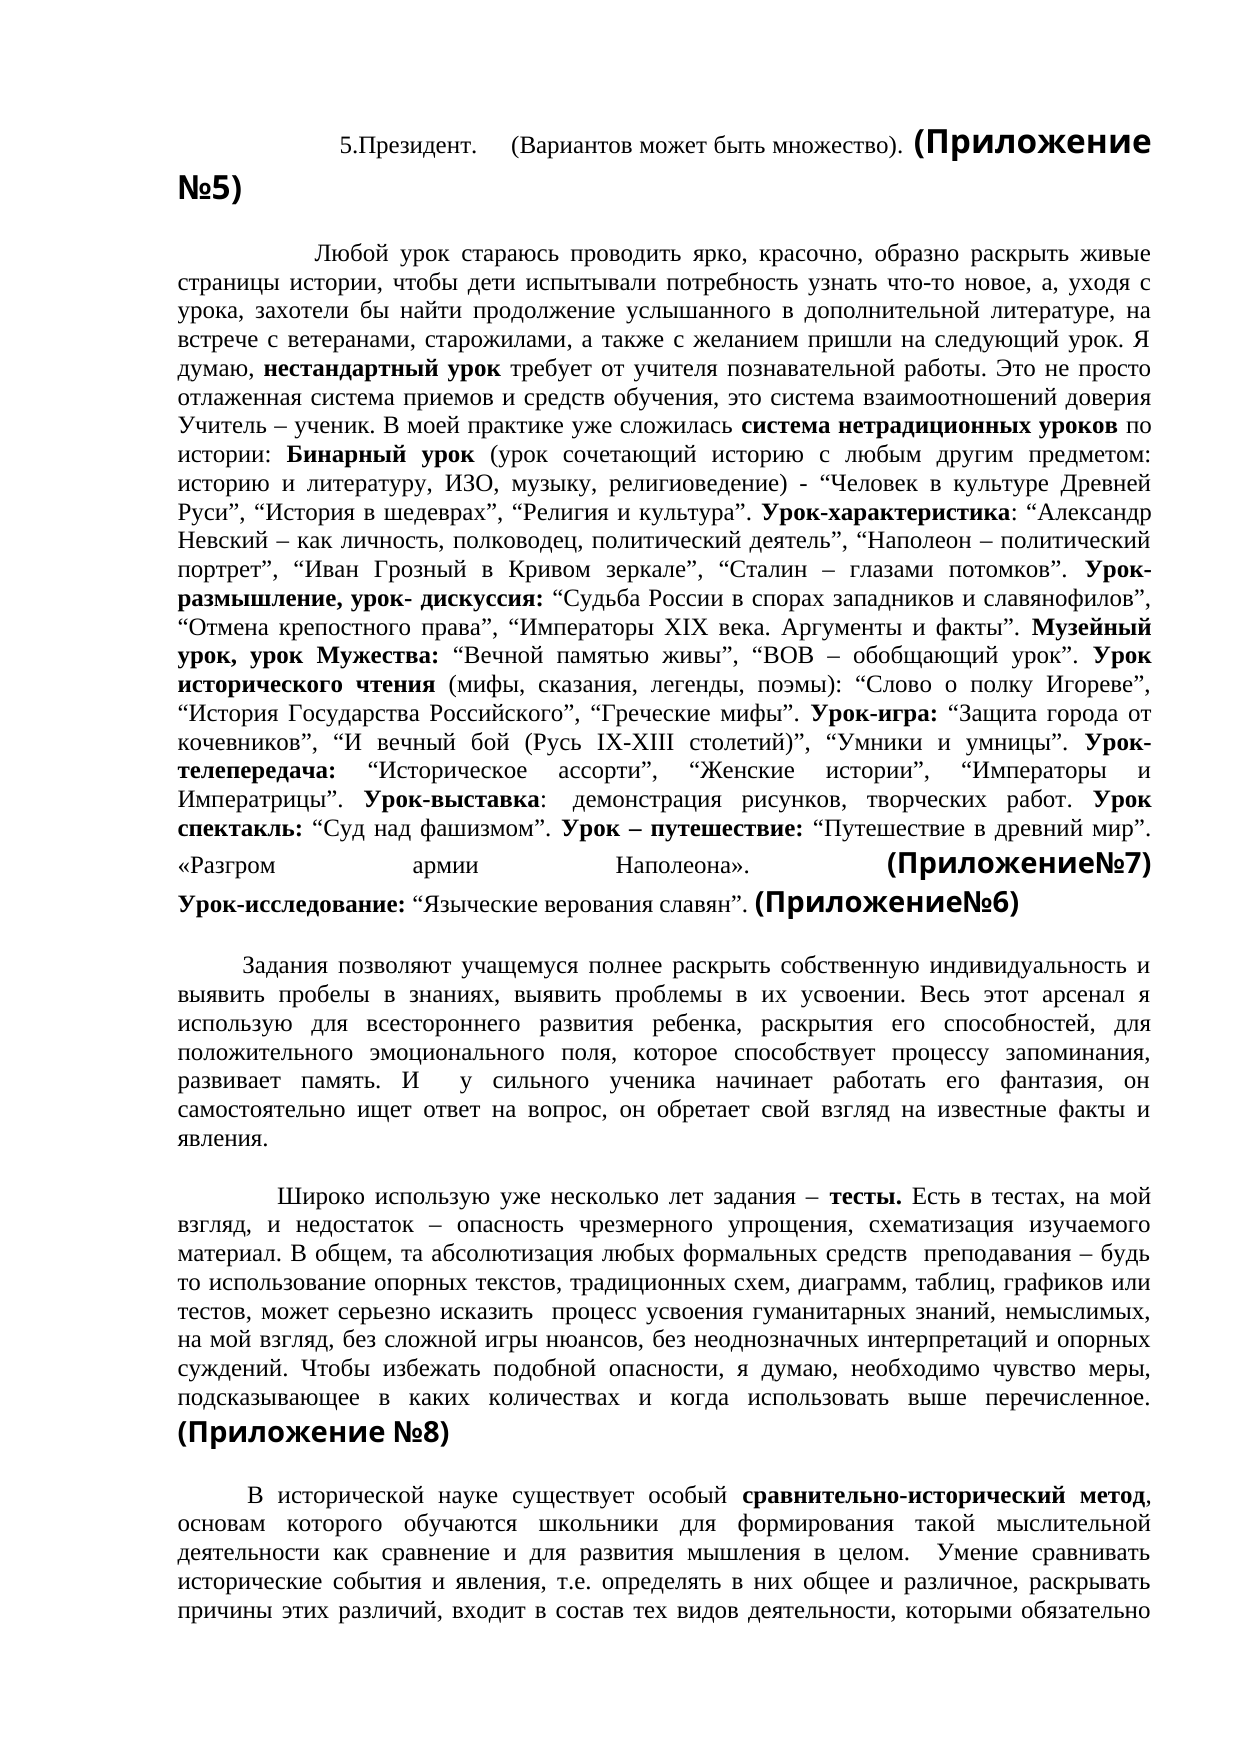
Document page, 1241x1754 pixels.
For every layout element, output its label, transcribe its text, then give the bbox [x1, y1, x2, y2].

text Задания позволяют учащемуся полнее раскрыть собственную индивидуальность и выявить пробелы в знаниях, выявить проблемы в их усвоении. Весь этот арсенал я использую для всестороннего развития ребенка, раскрытия его способностей, для положительного эмоционального поля, которое способствует процессу запоминания, развивает память. И у сильного ученика начинает работать его фантазия, он самостоятельно ищет ответ на вопрос, он обретает свой взгляд на известные факты и явления. [177, 950, 1152, 1152]
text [177, 1480, 1152, 1623]
text 5.Президент. (Вариантов может быть множество). (Приложение №5) [177, 118, 1152, 209]
text Широко использую уже несколько лет задания – тесты. Есть в тестах, на мой взгляд, и недостаток – опасность чрезмерного упрощения, схематизация изучаемого материал. В общем, та абсолютизация любых формальных средств преподавания – будь то использование опорных текстов, традиционных схем, диаграмм, таблиц, графиков или тестов, может серьезно исказить процесс усвоения гуманитарных знаний, немыслимых, на мой взгляд, без сложной игры нюансов, без неоднозначных интерпретаций и опорных суждений. Чтобы избежать подобной опасности, я думаю, необходимо чувство меры, подсказывающее в каких количествах и когда использовать выше перечисленное. (Приложение №8) [177, 1181, 1152, 1451]
text Любой урок стараюсь проводить ярко, красочно, образно раскрыть живые страницы истории, чтобы дети испытывали потребность узнать что-то новое, а, уходя с урока, захотели бы найти продолжение услышанного в дополнительной литературе, на встрече с ветеранами, старожилами, а также с желанием пришли на следующий урок. Я думаю, нестандартный урок требует от учителя познавательной работы. Это не просто отлаженная система приемов и средств обучения, это система взаимоотношений доверия Учитель – ученик. В моей практике уже сложилась система нетрадиционных уроков по истории: Бинарный урок (урок сочетающий историю с любым другим предметом: историю и литературу, ИЗО, музыку, религиоведение) - “Человек в культуре Древней Руси”, “История в шедеврах”, “Религия и культура”. Урок-характеристика: “Александр Невский – как личность, полководец, политический деятель”, “Наполеон – политический портрет”, “Иван Грозный в Кривом зеркале”, “Сталин – глазами потомков”. Урок-размышление, урок- дискуссия: “Судьба России в спорах западников и славянофилов”, “Отмена крепостного права”, “Императоры XIX века. Аргументы и факты”. Музейный урок, урок Мужества: “Вечной памятью живы”, “ВОВ – обобщающий урок”. Урок исторического чтения (мифы, сказания, легенды, поэмы): “Слово о полку Игореве”, “История Государства Российского”, “Греческие мифы”. Урок-игра: “Защита города от кочевников”, “И вечный бой (Русь IX-XIII столетий)”, “Умники и умницы”. Урок-телепередача: “Историческое ассорти”, “Женские истории”, “Императоры и Императрицы”. Урок-выставка: демонстрация рисунков, творческих работ. Урок спектакль: “Суд над фашизмом”. Урок – путешествие: “Путешествие в древний мир”. «Разгром армии Наполеона». (Приложение№7) Урок-исследование: “Языческие верования славян”. (Приложение№6) [177, 238, 1152, 921]
